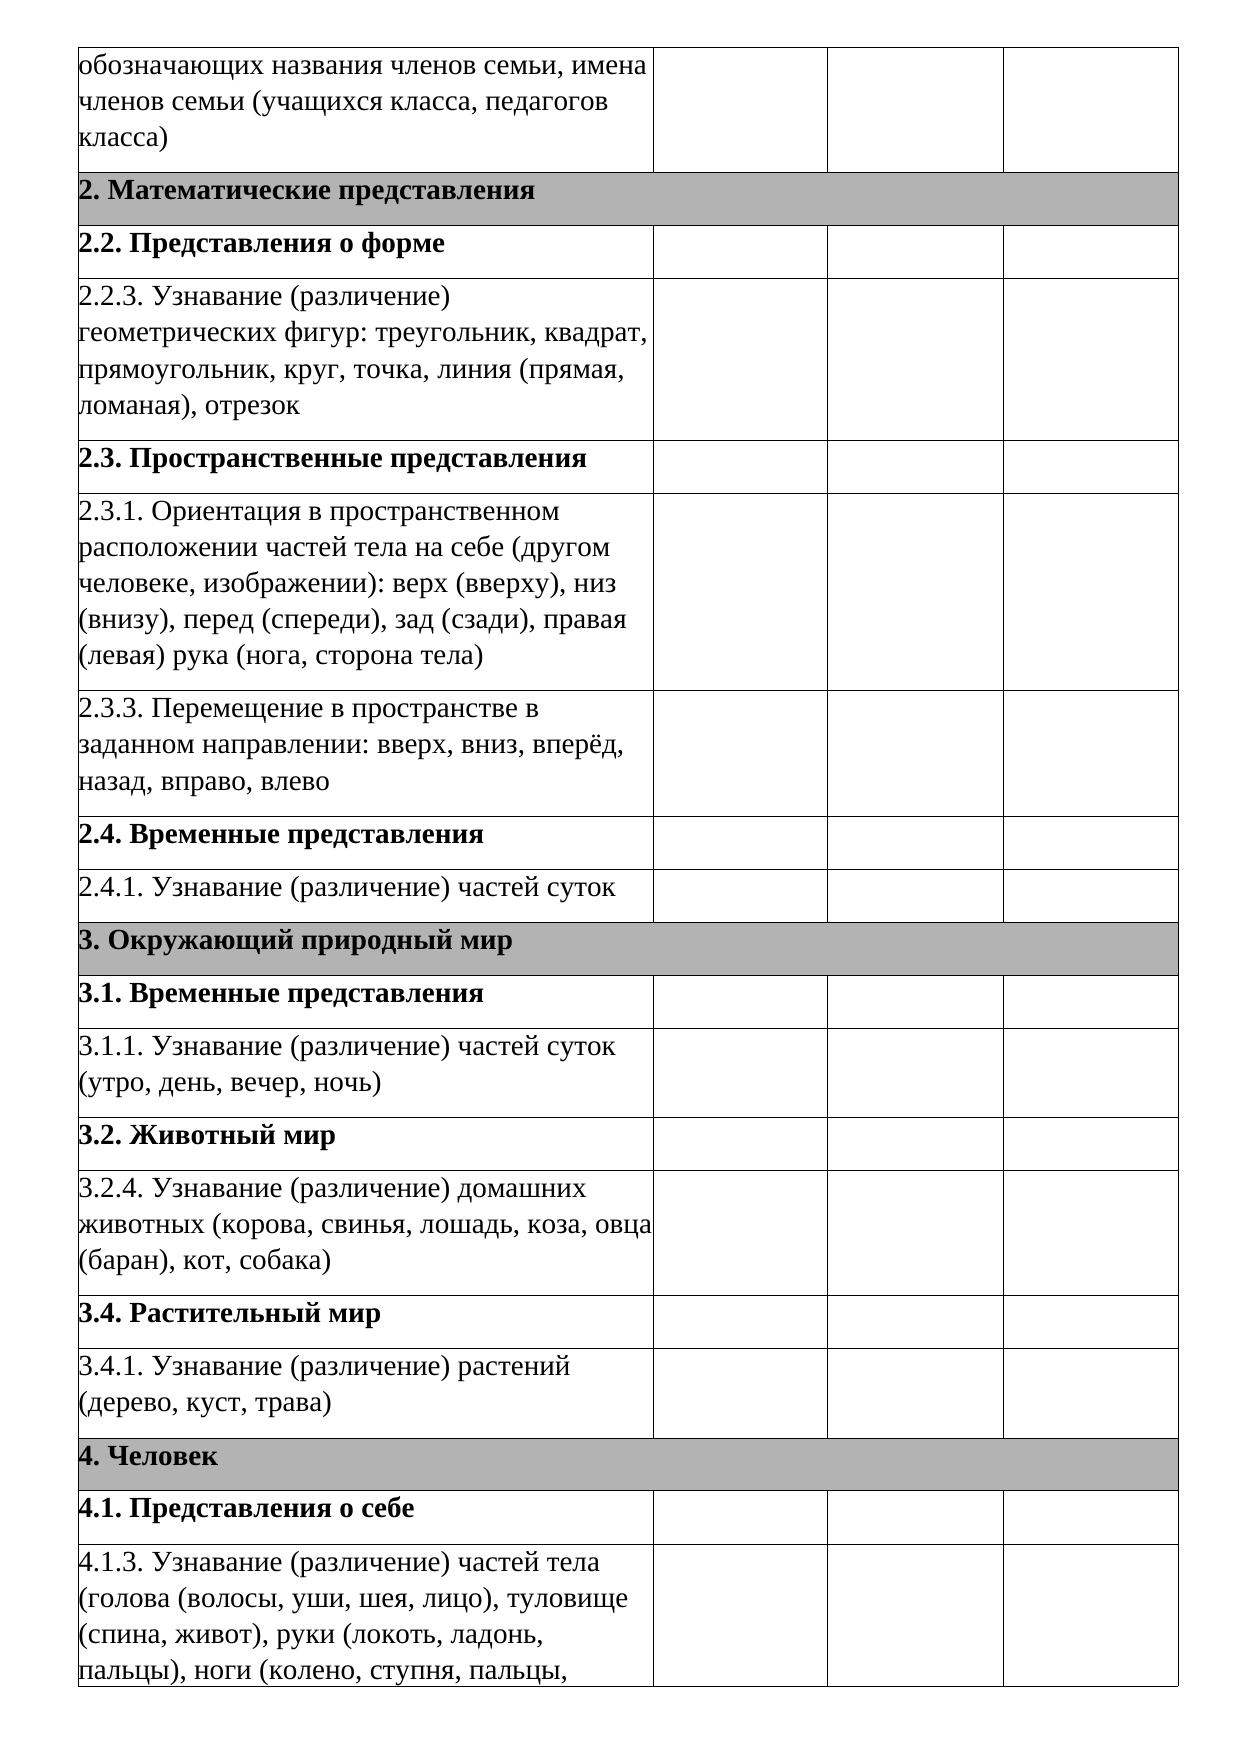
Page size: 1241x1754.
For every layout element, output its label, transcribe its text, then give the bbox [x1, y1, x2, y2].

table_cell 3.4. Растительный мир [79, 1296, 653, 1348]
table_cell [828, 976, 1003, 1028]
table_cell 3.2. Животный мир [79, 1118, 653, 1170]
table_cell [1004, 817, 1178, 869]
table_cell [828, 279, 1003, 440]
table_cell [79, 48, 653, 172]
table_cell [1004, 48, 1178, 172]
table_cell [828, 1545, 1003, 1686]
table_cell [828, 48, 1003, 172]
table_cell [1004, 976, 1178, 1028]
table_cell [654, 279, 827, 440]
table_cell [1004, 1029, 1178, 1117]
table_cell 4.1. Представления о себе [79, 1491, 653, 1543]
table_cell [654, 691, 827, 816]
table_cell [654, 817, 827, 869]
table_cell [654, 976, 827, 1028]
table_cell [1004, 494, 1178, 690]
table_cell 4. Человек [79, 1439, 1178, 1490]
table_cell [828, 1491, 1003, 1543]
table_cell [654, 441, 827, 493]
table_cell [828, 494, 1003, 690]
table_cell [654, 870, 827, 922]
table_cell [828, 817, 1003, 869]
table_cell [654, 494, 827, 690]
table_cell 2.2.3. Узнавание (различение) геометрических фигур: треугольник, квадрат, прямоугольник, круг, точка, линия (прямая, ломаная), отрезок [79, 279, 653, 440]
table_cell [828, 1118, 1003, 1170]
table_cell [654, 1029, 827, 1117]
table_cell 2.2. Представления о форме [79, 226, 653, 278]
table_cell [654, 1118, 827, 1170]
table_cell [1004, 691, 1178, 816]
table_cell [1004, 1349, 1178, 1437]
table_cell [1004, 1118, 1178, 1170]
table_cell [1004, 870, 1178, 922]
table_cell 3.1.1. Узнавание (различение) частей суток (утро, день, вечер, ночь) [79, 1029, 653, 1117]
table_cell [828, 1171, 1003, 1295]
table_cell [654, 1296, 827, 1348]
table_cell [1004, 226, 1178, 278]
table_cell [828, 1029, 1003, 1117]
table_cell [1004, 1171, 1178, 1295]
table_cell [654, 226, 827, 278]
table_cell [828, 441, 1003, 493]
table_cell [654, 1349, 827, 1437]
table_cell 3.4.1. Узнавание (различение) растений (дерево, куст, трава) [79, 1349, 653, 1437]
table_cell [1004, 279, 1178, 440]
table_cell [654, 1491, 827, 1543]
table_cell [654, 48, 827, 172]
table_cell [828, 870, 1003, 922]
table_cell [828, 1349, 1003, 1437]
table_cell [79, 1545, 653, 1686]
table_cell [828, 1296, 1003, 1348]
table_cell [1004, 1545, 1178, 1686]
table_cell [1004, 1296, 1178, 1348]
table_cell [654, 1545, 827, 1686]
table_cell 2.4. Временные представления [79, 817, 653, 869]
table_cell [654, 1171, 827, 1295]
table_cell [1004, 441, 1178, 493]
table_cell [828, 226, 1003, 278]
table_cell [1004, 1491, 1178, 1543]
table_cell 2.3. Пространственные представления [79, 441, 653, 493]
table_cell [828, 691, 1003, 816]
table_cell 2.3.1. Ориентация в пространственном расположении частей тела на себе (другом человеке, изображении): верх (вверху), низ (внизу), перед (спереди), зад (сзади), правая (левая) рука (нога, сторона тела) [79, 494, 653, 690]
table_cell 2.3.3. Перемещение в пространстве в заданном направлении: вверх, вниз, вперёд, назад, вправо, влево [79, 691, 653, 816]
table_cell 3.2.4. Узнавание (различение) домашних животных (корова, свинья, лошадь, коза, овца (баран), кот, собака) [79, 1171, 653, 1295]
table_cell 2. Математические представления [79, 173, 1178, 225]
table_cell 2.4.1. Узнавание (различение) частей суток [79, 870, 653, 922]
table_cell 3.1. Временные представления [79, 976, 653, 1028]
table_cell 3. Окружающий природный мир [79, 923, 1178, 975]
